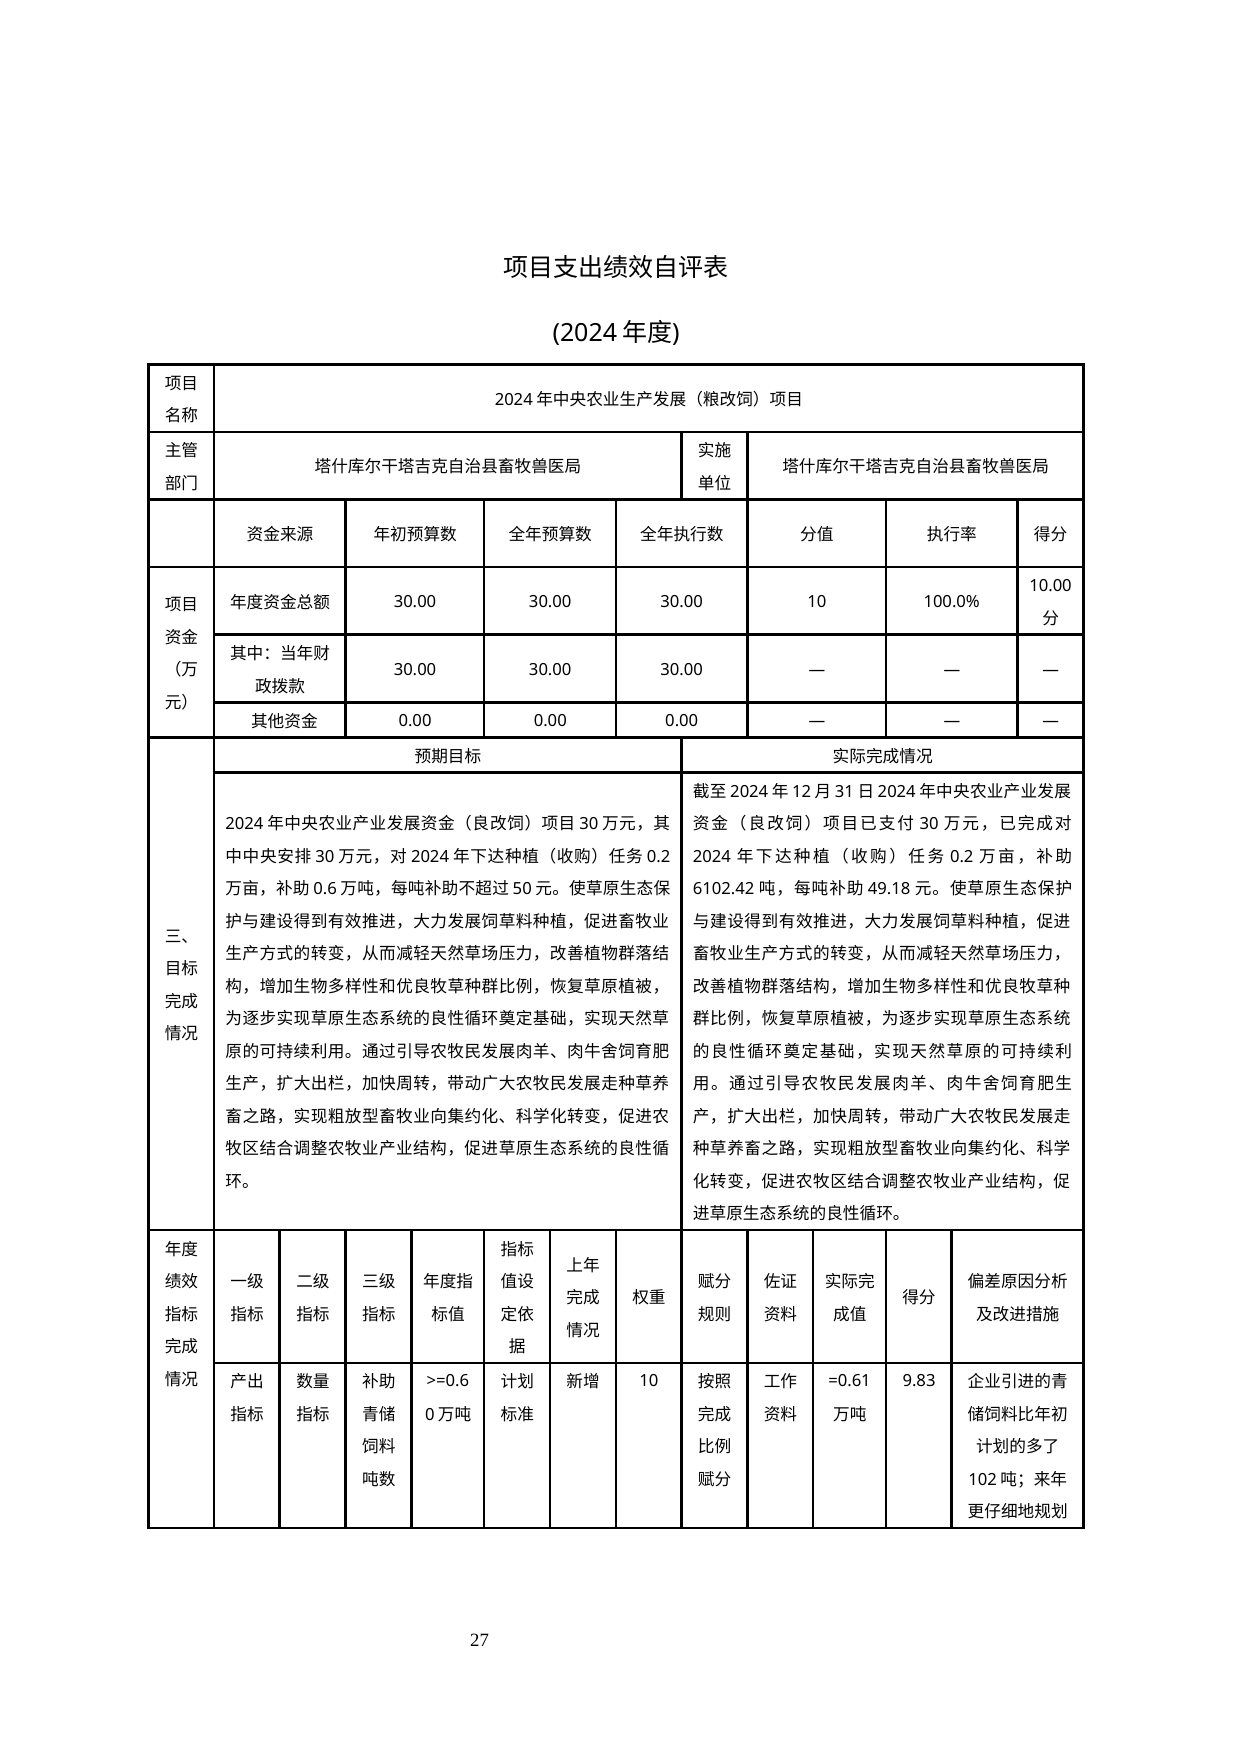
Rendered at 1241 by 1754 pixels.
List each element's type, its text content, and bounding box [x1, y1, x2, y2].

table_header 项目支出绩效自评表 [148, 233, 1083, 298]
table_cell — [887, 636, 1016, 701]
table_cell 年度资金总额 [215, 568, 344, 633]
table_cell 实施单位 [683, 433, 746, 498]
table_cell 其中：当年财政拨款 [215, 636, 344, 701]
table_cell 项目名称 [150, 366, 213, 431]
table_cell 塔什库尔干塔吉克自治县畜牧兽医局 [749, 433, 1082, 498]
table_cell 年度绩效指标完成情况 [150, 1231, 213, 1526]
table_cell 塔什库尔干塔吉克自治县畜牧兽医局 [215, 433, 680, 498]
table_cell 赋分规则 [683, 1231, 746, 1361]
table_cell — [1019, 636, 1082, 701]
table_cell >=0.60万吨 [413, 1364, 483, 1526]
table_cell 10 [617, 1364, 680, 1526]
table_cell 指标值设定依据 [485, 1231, 549, 1361]
table_cell 10 [749, 568, 885, 633]
table_cell 计划标准 [485, 1364, 549, 1526]
table_cell =0.61万吨 [814, 1364, 885, 1526]
table_cell (2024年度) [148, 298, 1083, 363]
table_cell 偏差原因分析及改进措施 [953, 1231, 1082, 1361]
table_cell — [749, 704, 885, 736]
table_cell 补助青储饲料吨数 [347, 1364, 410, 1526]
table_cell 分值 [749, 501, 885, 566]
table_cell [953, 1364, 1082, 1526]
table_cell 数量指标 [281, 1364, 344, 1526]
table_cell 二级指标 [281, 1231, 344, 1361]
table_cell [150, 501, 213, 566]
table_cell 2024年中央农业生产发展（粮改饲）项目 [215, 366, 1082, 431]
table_cell 按照完成比例赋分 [683, 1364, 746, 1526]
table_cell 得分 [1019, 501, 1082, 566]
table_cell 30.00 [485, 568, 615, 633]
table_cell 其他资金 [215, 704, 344, 736]
table_cell 全年预算数 [485, 501, 615, 566]
table_cell 100.0% [887, 568, 1016, 633]
table_cell 全年执行数 [617, 501, 746, 566]
table_cell 30.00 [617, 568, 746, 633]
table_cell 9.83 [887, 1364, 950, 1526]
table_cell 年度指标值 [413, 1231, 483, 1361]
table_cell — [887, 704, 1016, 736]
table_cell 0.00 [347, 704, 483, 736]
table_cell 实际完成情况 [683, 739, 1082, 771]
table_cell 产出指标 [215, 1364, 278, 1526]
table_cell 30.00 [347, 636, 483, 701]
table_cell 一级指标 [215, 1231, 278, 1361]
table_cell 30.00 [617, 636, 746, 701]
table_cell 年初预算数 [347, 501, 483, 566]
table_cell 30.00 [485, 636, 615, 701]
table_cell 2024年中央农业产业发展资金（良改饲）项目30万元，其中中央安排30万元，对2024年下达种植（收购）任务0.2万亩，补助0.6万吨，每吨补助不超过50元。使草原生态保护与建设得到有效推进，大力发展饲草料种植，促进畜牧业生产方式的转变，从而减轻天然草场压力，改善植物群落结构，增加生物多样性和优良牧草种群比例，恢复草原植被，为逐步实现草原生态系统的良性循环奠定基础，实现天然草原的可持续利用。通过引导农牧民发展肉羊、肉牛舍饲育肥生产，扩大出栏，加快周转，带动广大农牧民发展走种草养畜之路，实现粗放型畜牧业向集约化、科学化转变，促进农牧区结合调整农牧业产业结构，促进草原生态系统的良性循环。 [215, 774, 680, 1229]
table_cell 0.00 [485, 704, 615, 736]
table_cell 0.00 [617, 704, 746, 736]
table_cell 佐证资料 [749, 1231, 812, 1361]
table_cell 新增 [551, 1364, 615, 1526]
table_cell 三级指标 [347, 1231, 410, 1361]
table_cell 三、目标完成情况 [150, 739, 213, 1229]
table_cell 权重 [617, 1231, 680, 1361]
table_cell 上年完成情况 [551, 1231, 615, 1361]
table_cell 10.00分 [1019, 568, 1082, 633]
table_cell — [749, 636, 885, 701]
table_cell 得分 [887, 1231, 950, 1361]
table_cell 实际完成值 [814, 1231, 885, 1361]
table_cell 工作资料 [749, 1364, 812, 1526]
table_cell 项目资金 （万元） [150, 568, 213, 736]
table_cell 截至2024年12月31日2024年中央农业产业发展资金（良改饲）项目已支付30万元，已完成对2024年下达种植（收购）任务0.2万亩，补助6102.42吨，每吨补助49.18元。使草原生态保护与建设得到有效推进，大力发展饲草料种植，促进畜牧业生产方式的转变，从而减轻天然草场压力，改善植物群落结构，增加生物多样性和优良牧草种群比例，恢复草原植被，为逐步实现草原生态系统的良性循环奠定基础，实现天然草原的可持续利用。通过引导农牧民发展肉羊、肉牛舍饲育肥生产，扩大出栏，加快周转，带动广大农牧民发展走种草养畜之路，实现粗放型畜牧业向集约化、科学化转变，促进农牧区结合调整农牧业产业结构，促进草原生态系统的良性循环。 [683, 774, 1082, 1229]
table_cell 预期目标 [215, 739, 680, 771]
table_cell — [1019, 704, 1082, 736]
table_cell 执行率 [887, 501, 1016, 566]
table_cell 30.00 [347, 568, 483, 633]
table_cell 主管部门 [150, 433, 213, 498]
table_cell 资金来源 [215, 501, 344, 566]
